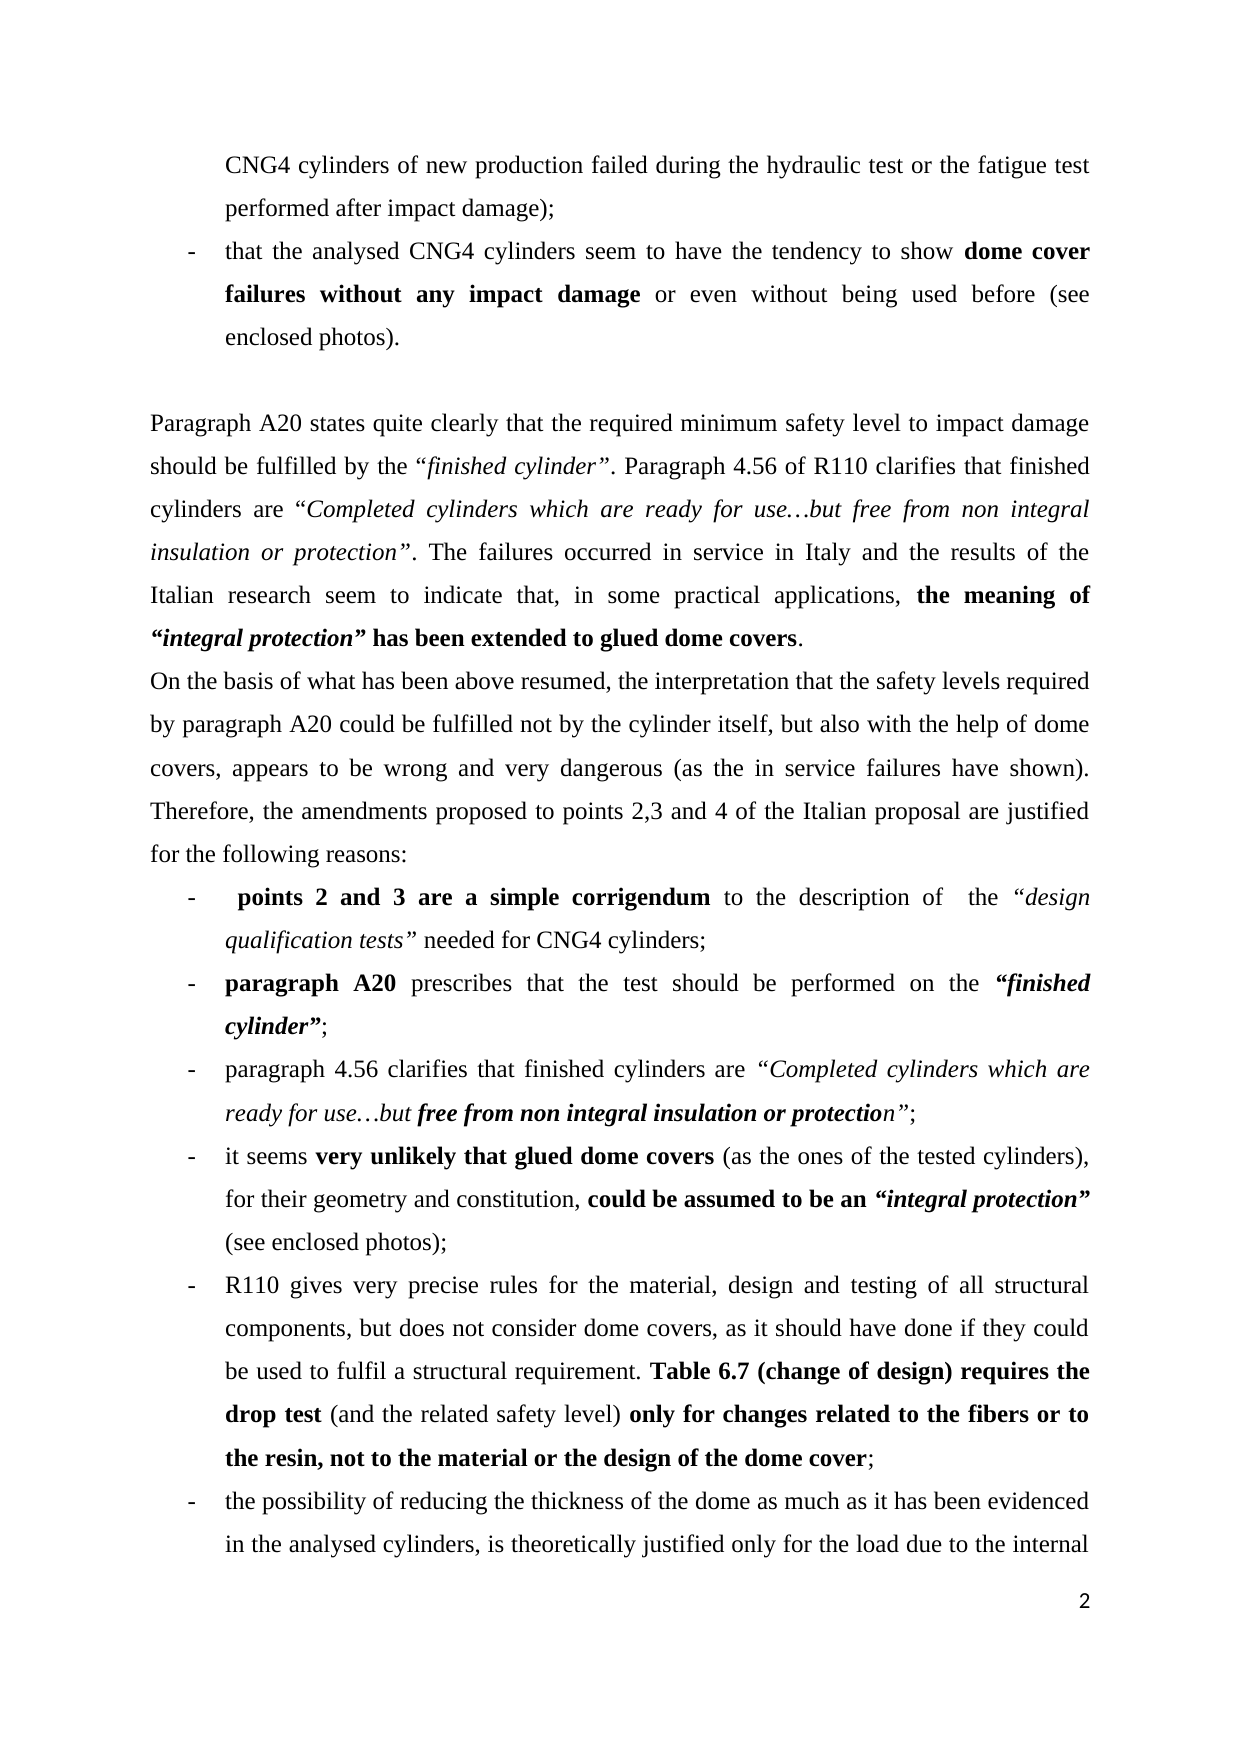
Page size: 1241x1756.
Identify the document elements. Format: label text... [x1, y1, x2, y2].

list points 2 and 3 are a simple corrigendum to the description of the “design qualification tests” needed for CNG4 cylinders; [187, 882, 1090, 954]
list it seems very unlikely that glued dome covers (as the ones of the tested cylinders), for their geometry and constitution, could be assumed to be an “integral protection” (see enclosed photos); [187, 1141, 1090, 1256]
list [187, 1486, 1090, 1558]
text Paragraph A20 states quite clearly that the required minimum safety level to impact damage should be fulfilled by the “finished cylinder”. Paragraph 4.56 of R110 clarifies that finished cylinders are “Completed cylinders which are ready for use…but free from non integral insulation or protection”. The failures occurred in service in Italy and the results of the Italian research seem to indicate that, in some practical applications, the meaning of “integral protection” has been extended to glued dome covers. [150, 408, 1090, 652]
list paragraph A20 prescribes that the test should be performed on the “finished cylinder”; [187, 968, 1090, 1040]
list R110 gives very precise rules for the material, design and testing of all structural components, but does not consider dome covers, as it should have done if they could be used to fulfil a structural requirement. Table 6.7 (change of design) requires the drop test (and the related safety level) only for changes related to the fibers or to the resin, not to the material or the design of the dome cover; [187, 1270, 1090, 1471]
list paragraph 4.56 clarifies that finished cylinders are “Completed cylinders which are ready for use…but free from non integral insulation or protection”; [187, 1054, 1090, 1126]
list that the analysed CNG4 cylinders seem to have the tendency to show dome cover failures without any impact damage or even without being used before (see enclosed photos). [187, 236, 1090, 351]
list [187, 150, 1090, 222]
text On the basis of what has been above resumed, the interpretation that the safety levels required by paragraph A20 could be fulfilled not by the cylinder itself, but also with the help of dome covers, appears to be wrong and very dangerous (as the in service failures have shown). Therefore, the amendments proposed to points 2,3 and 4 of the Italian proposal are justified for the following reasons: [150, 666, 1090, 868]
